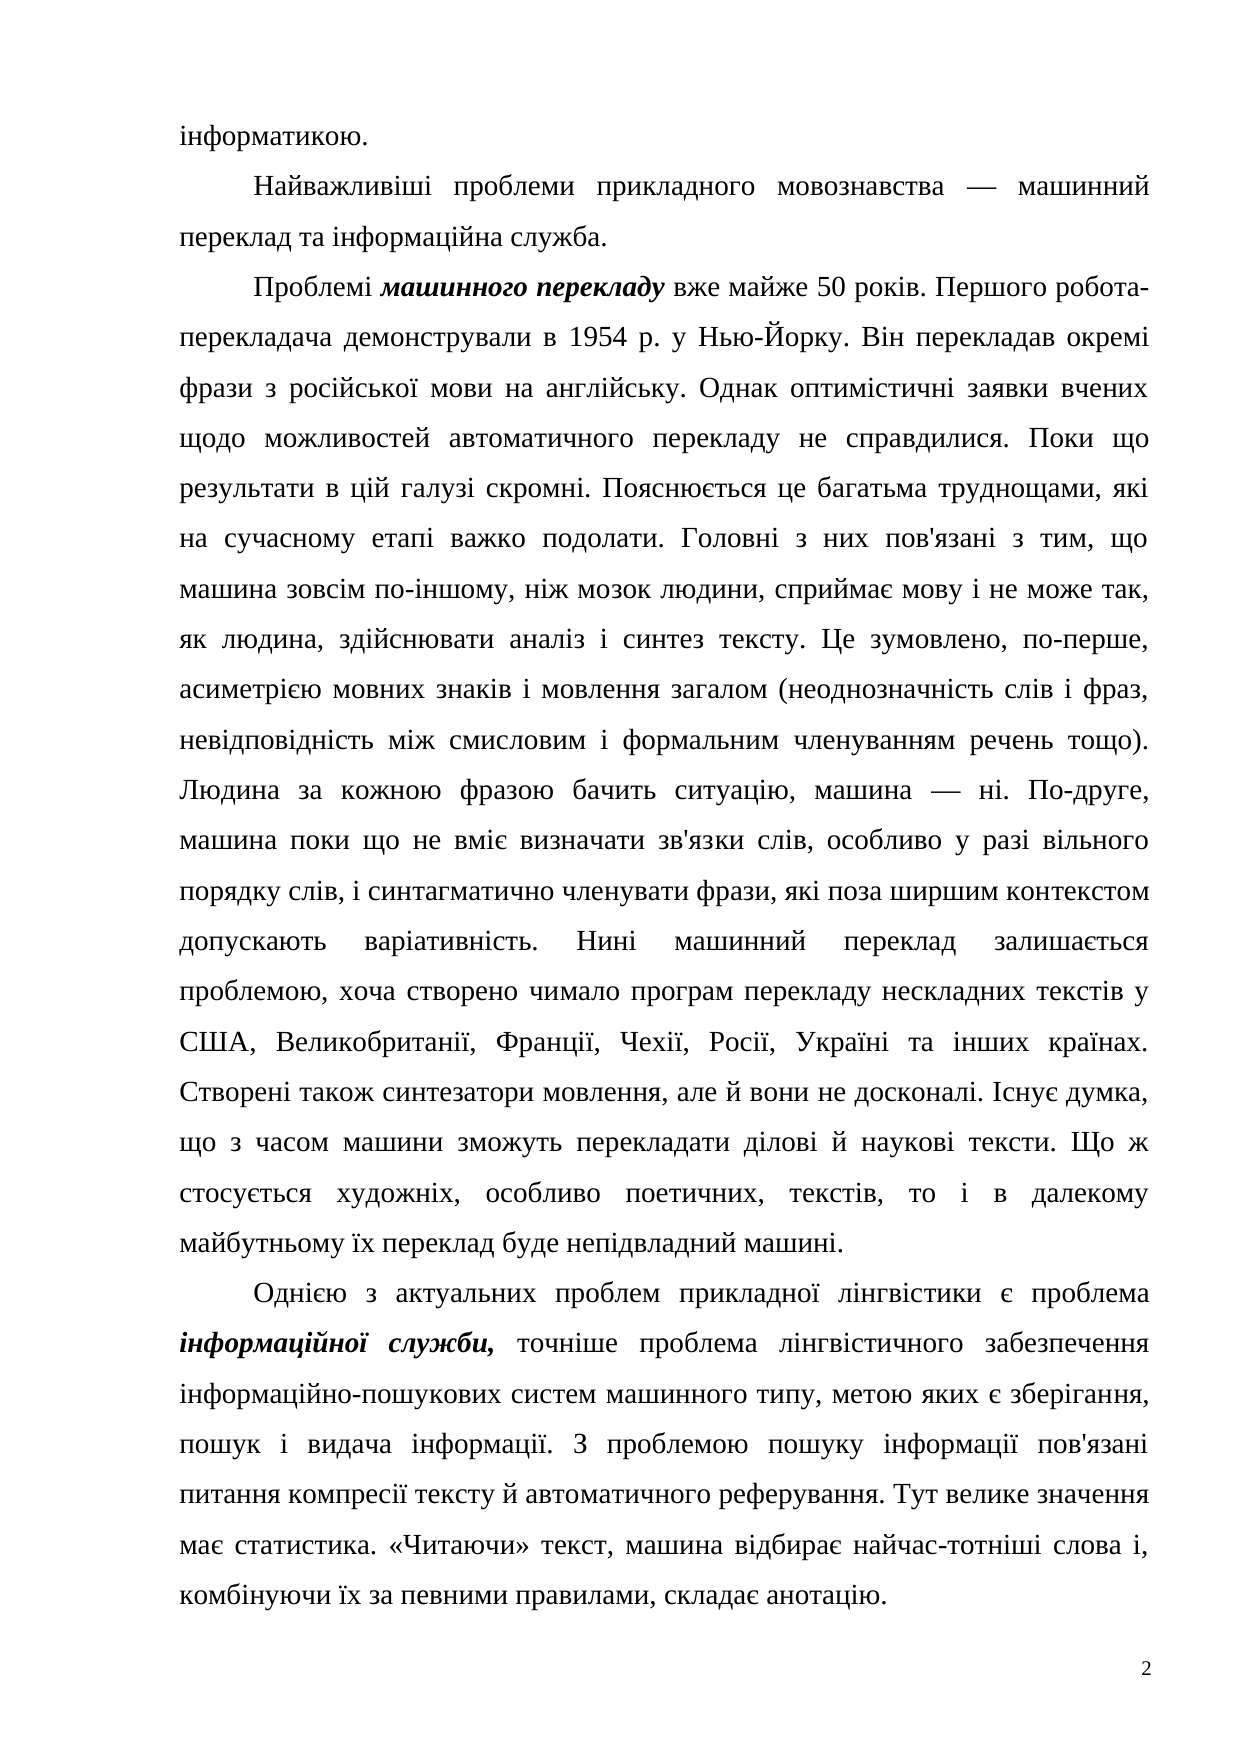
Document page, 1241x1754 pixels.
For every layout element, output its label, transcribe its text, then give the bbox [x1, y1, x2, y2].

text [179, 118, 1149, 152]
text Проблемі машинного перекладу вже майже 50 років. Першого робота-перекладача демонстрували в 1954 р. у Нью-Йорку. Він перекладав окремі фрази з російської мови на англійську. Однак оптимістичні заявки вчених щодо можливостей автоматичного перекладу не справдилися. Поки що результати в цій галузі скромні. Пояснюється це багатьма труднощами, які на сучасному етапі важко подолати. Головні з них пов'язані з тим, що машина зовсім по-іншому, ніж мозок людини, сприймає мову і не може так, як людина, здійснювати аналіз і синтез тексту. Це зумовлено, по-перше, асиметрією мовних знаків і мовлення загалом (неоднозначність слів і фраз, невідповідність між смисловим і формальним членуванням речень тощо). Людина за кожною фразою бачить ситуацію, машина — ні. По-друге, машина поки що не вміє визначати зв'язки слів, особливо у разі вільного порядку слів, і синтагматично членувати фрази, які поза ширшим контекстом допускають варіативність. Нині машинний переклад залишається проблемою, хоча створено чимало програм перекладу нескладних текстів у США, Великобританії, Франції, Чехії, Росії, Україні та інших країнах. Створені також синтезатори мовлення, але й вони не досконалі. Існує думка, що з часом машини зможуть перекладати ділові й наукові тексти. Що ж стосується художніх, особливо поетичних, текстів, то і в далекому майбутньому їх переклад буде непідвладний машині. [179, 269, 1149, 1258]
text Однією з актуальних проблем прикладної лінгвістики є проблема інформаційної служби, точніше проблема лінгвістичного забезпечення інформаційно-пошукових систем машинного типу, метою яких є зберігання, пошук і видача інформації. З проблемою пошуку інформації пов'язані питання компресії тексту й автоматичного реферування. Тут велике значення має статистика. «Читаючи» текст, машина відбирає найчас-тотніші слова і, комбінуючи їх за певними правилами, складає анотацію. [179, 1275, 1149, 1611]
text Найважливіші проблеми прикладного мовознавства — машинний переклад та інформаційна служба. [179, 168, 1149, 252]
